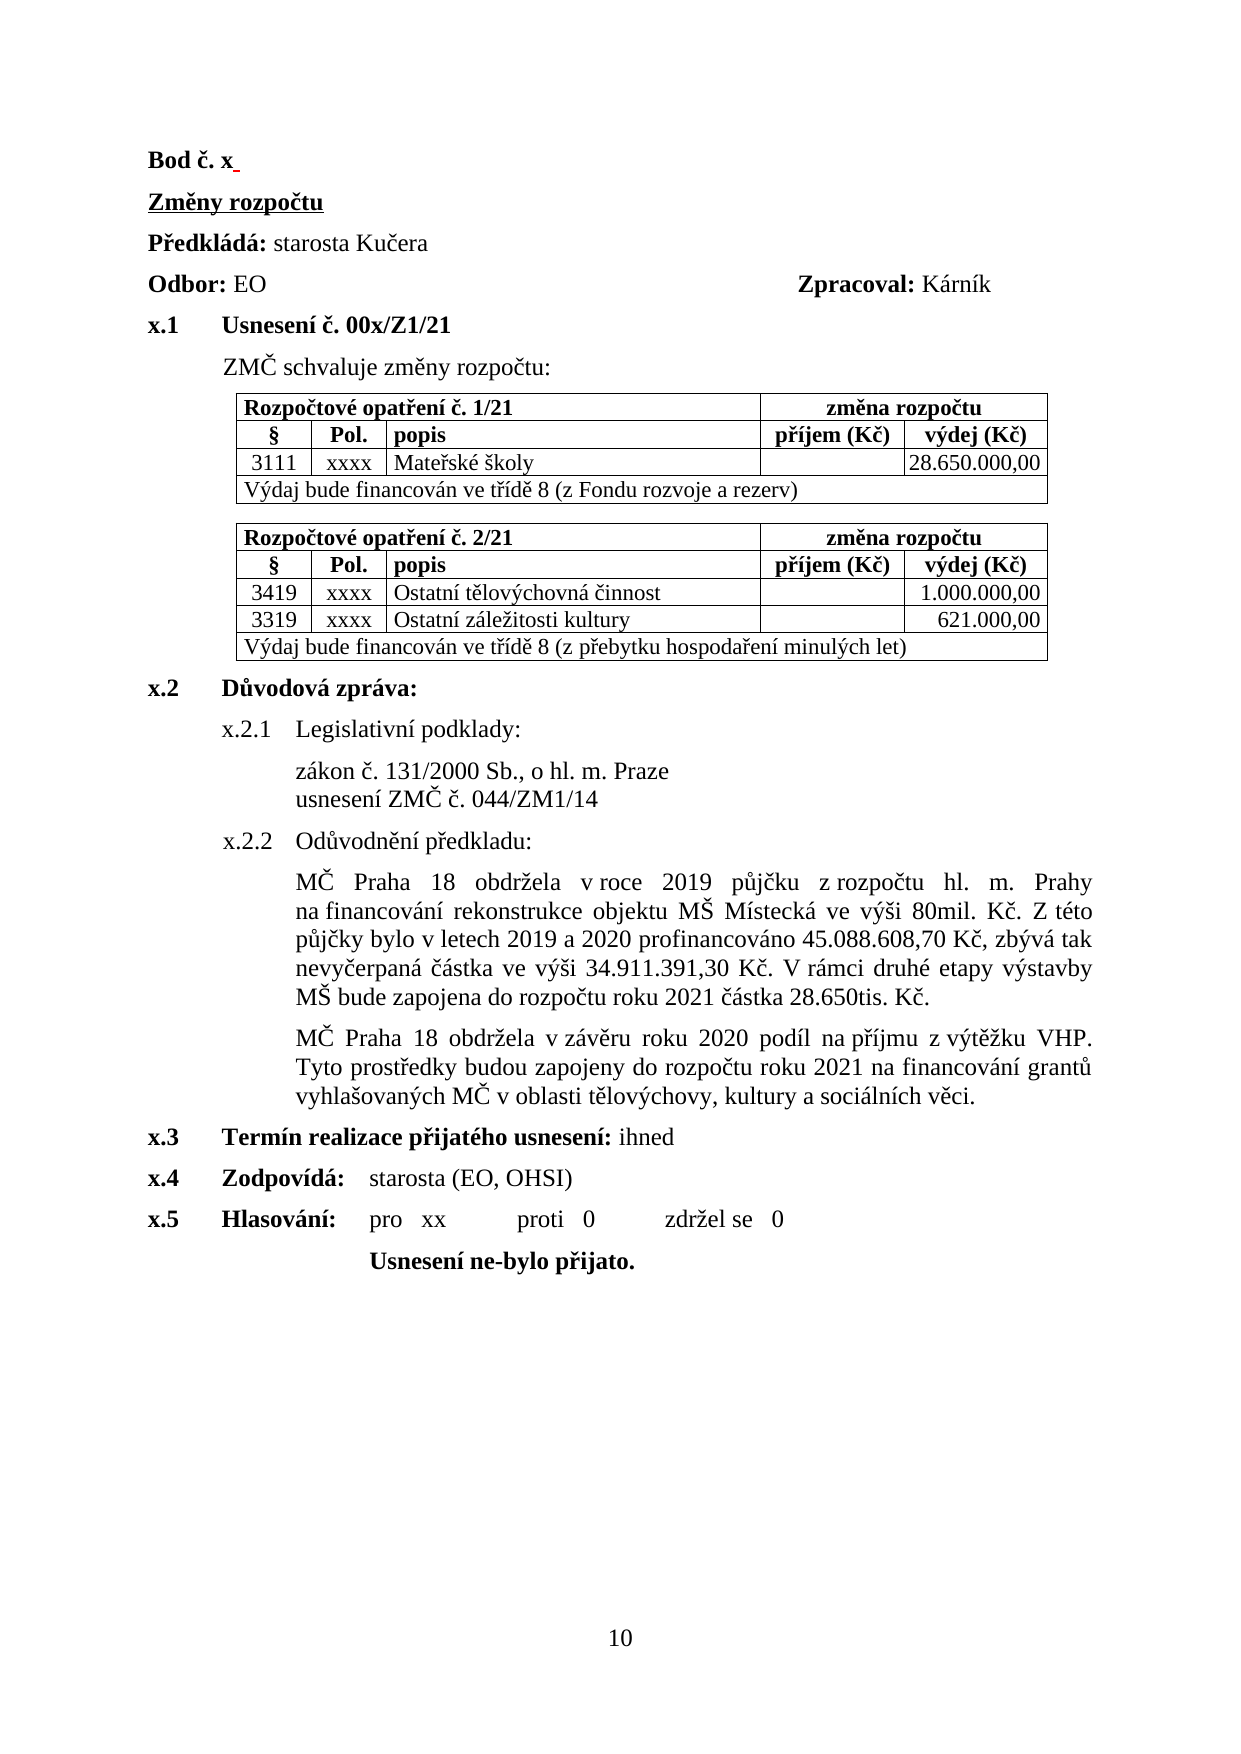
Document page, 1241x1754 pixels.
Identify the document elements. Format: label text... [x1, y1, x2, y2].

table_cell [761, 449, 904, 475]
table_cell Ostatní záležitosti kultury [387, 606, 760, 632]
table_header Rozpočtové opatření č. 2/21 [237, 524, 760, 550]
text Předkládá: starosta Kučera [148, 228, 1093, 257]
table_cell Pol. [312, 551, 386, 577]
table_cell příjem (Kč) [761, 421, 904, 448]
table_cell příjem (Kč) [761, 551, 904, 577]
table_cell 1.000.000,00 [905, 579, 1047, 605]
text x.1 Usnesení č. 00x/Z1/21 [148, 310, 1093, 339]
table_cell 3111 [237, 449, 311, 475]
table_header Rozpočtové opatření č. 1/21 [237, 394, 760, 420]
table_cell Výdaj bude financován ve třídě 8 (z Fondu rozvoje a rezerv) [237, 476, 1047, 502]
text Odbor: EO Zpracoval: Kárník [148, 269, 1093, 298]
table_cell xxxx [312, 606, 386, 632]
table_cell výdej (Kč) [905, 551, 1047, 577]
text ZMČ schvaluje změny rozpočtu: [223, 352, 1093, 380]
table_cell Mateřské školy [387, 449, 760, 475]
table_cell výdej (Kč) [905, 421, 1047, 448]
text MČ Praha 18 obdržela v roce 2019 půjčku z rozpočtu hl. m. Prahy na financování rekonstrukce objektu MŠ Místecká ve výši 80mil. Kč. Z této půjčky bylo v letech 2019 a 2020 profinancováno 45.088.608,70 Kč, zbývá tak nevyčerpaná částka ve výši 34.911.391,30 Kč. V rámci druhé etapy výstavby MŠ bude zapojena do rozpočtu roku 2021 částka 28.650tis. Kč. [295, 867, 1093, 1011]
table_header změna rozpočtu [761, 394, 1047, 420]
table_cell Výdaj bude financován ve třídě 8 (z přebytku hospodaření minulých let) [237, 633, 1047, 660]
table_cell 3419 [237, 579, 311, 605]
table_cell xxxx [312, 579, 386, 605]
text x.2.2 Odůvodnění předkladu: [223, 826, 1093, 854]
text Usnesení ne-bylo přijato. [369, 1246, 1093, 1274]
table_cell 621.000,00 [905, 606, 1047, 632]
table_cell 3319 [237, 606, 311, 632]
text x.4 Zodpovídá: starosta (EO, OHSI) [148, 1163, 1093, 1192]
table_cell popis [387, 421, 760, 448]
table_cell popis [387, 551, 760, 577]
table_cell § [237, 421, 311, 448]
table_cell Pol. [312, 421, 386, 448]
text x.2.1 Legislativní podklady: [148, 714, 1093, 743]
table_cell [761, 606, 904, 632]
table_cell [761, 579, 904, 605]
subtitle Bod č. x [148, 145, 1093, 174]
subtitle Změny rozpočtu [148, 187, 1093, 215]
table_cell xxxx [312, 449, 386, 475]
text zákon č. 131/2000 Sb., o hl. m. Praze [295, 756, 1093, 784]
text usnesení ZMČ č. 044/ZM1/14 [295, 784, 1093, 813]
table_header změna rozpočtu [761, 524, 1047, 550]
text x.3 Termín realizace přijatého usnesení: ihned [148, 1122, 1093, 1151]
text x.5 Hlasování: pro xx proti 0 zdržel se 0 [148, 1204, 1093, 1233]
table_cell Ostatní tělovýchovná činnost [387, 579, 760, 605]
table_cell 28.650.000,00 [905, 449, 1047, 475]
table_cell § [237, 551, 311, 577]
text x.2 Důvodová zpráva: [148, 673, 1093, 702]
text MČ Praha 18 obdržela v závěru roku 2020 podíl na příjmu z výtěžku VHP. Tyto prostředky budou zapojeny do rozpočtu roku 2021 na financování grantů vyhlašovaných MČ v oblasti tělovýchovy, kultury a sociálních věci. [295, 1023, 1093, 1109]
